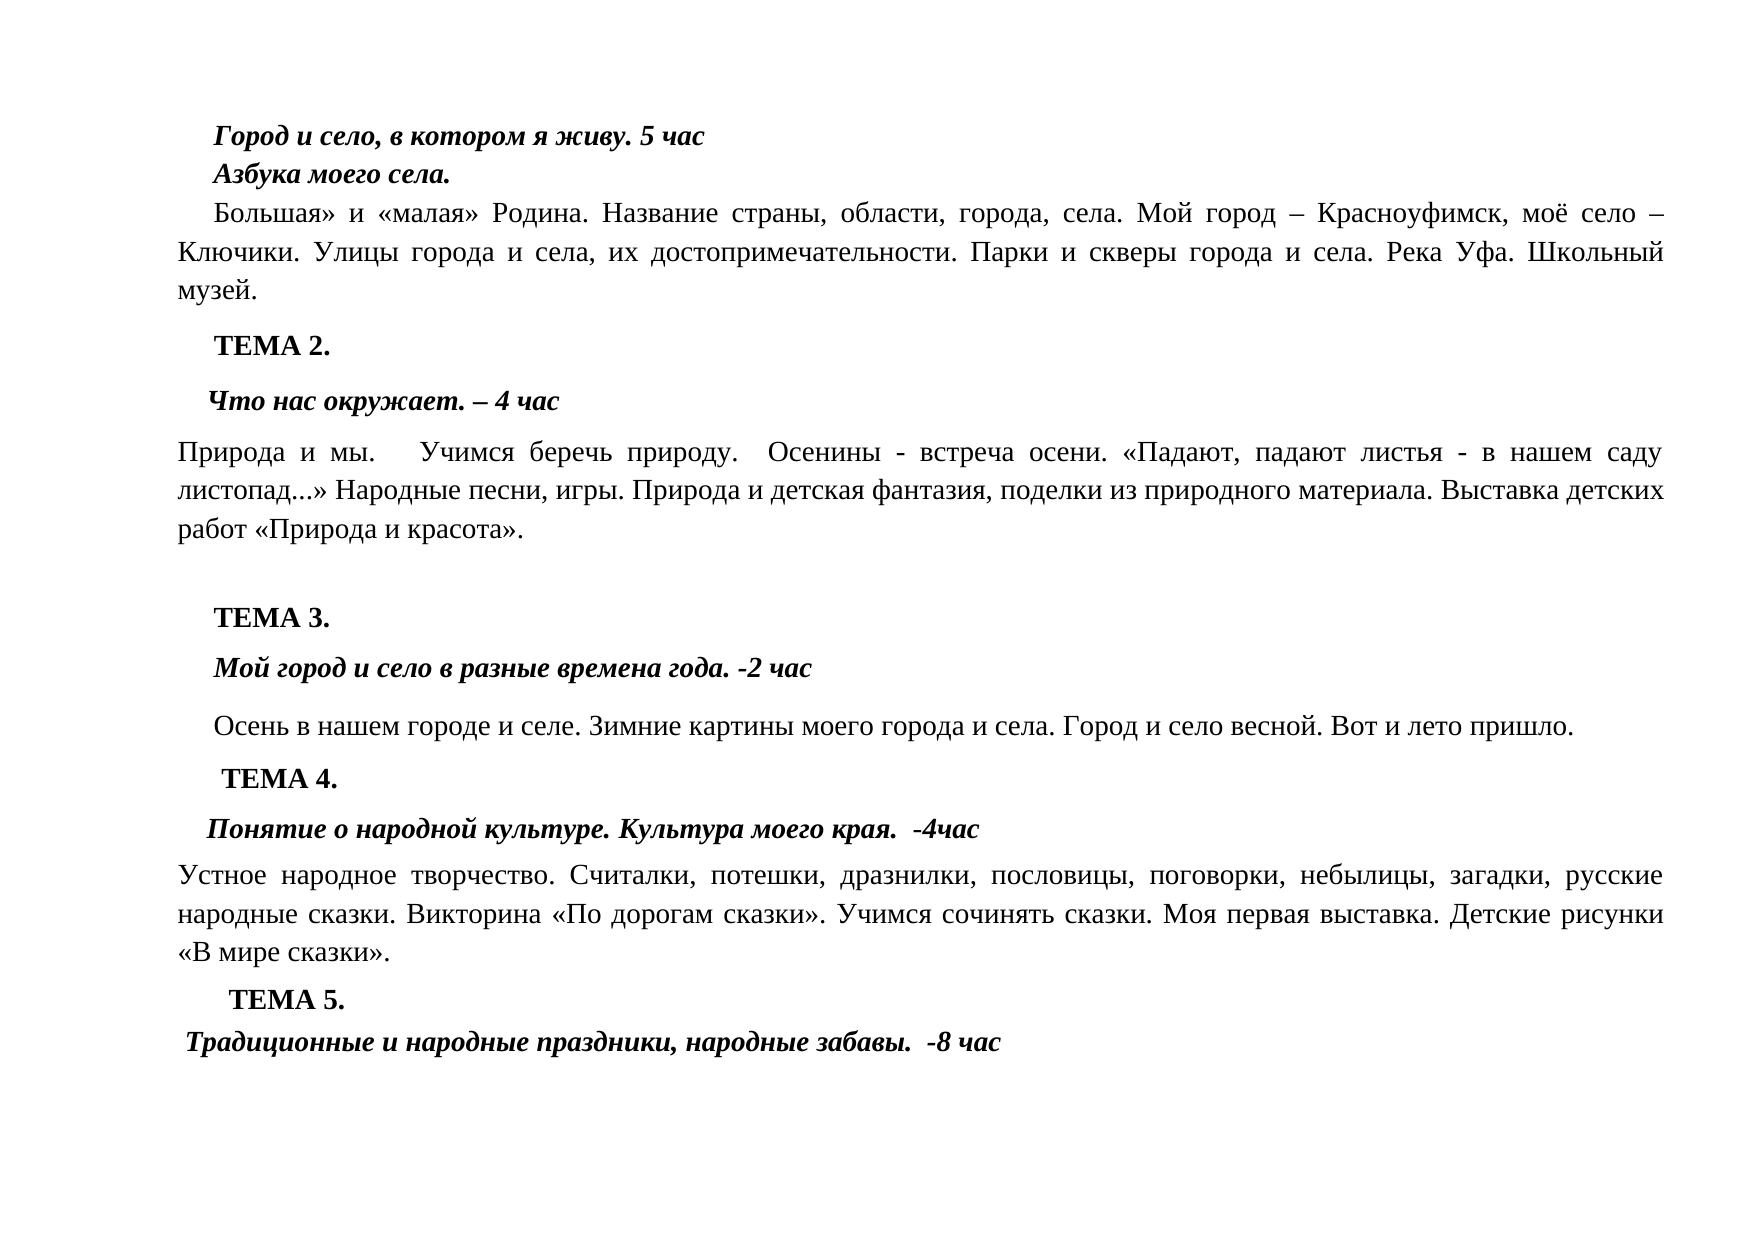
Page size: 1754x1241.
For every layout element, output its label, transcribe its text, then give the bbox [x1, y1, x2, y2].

text ТЕМА 5. [177, 987, 1665, 1015]
text Традиционные и народные праздники, народные забавы. -8 час [177, 1029, 1665, 1057]
text Город и село, в котором я живу. 5 час [177, 118, 1665, 152]
text Большая» и «малая» Родина. Название страны, области, города, села. Мой город – Красноуфимск, моё село – Ключики. Улицы города и села, их достопримечательности. Парки и скверы города и села. Река Уфа. Школьный музей. [177, 195, 1665, 306]
text Устное народное творчество. Считалки, потешки, дразнилки, пословицы, поговорки, небылицы, загадки, русские народные сказки. Викторина «По дорогам сказки». Учимся сочинять сказки. Моя первая выставка. Детские рисунки «В мире сказки». [177, 857, 1665, 968]
text ТЕМА 4. [177, 762, 1665, 795]
text ТЕМА 3. [177, 608, 1665, 633]
text Понятие о народной культуре. Культура моего края. -4час [177, 811, 1665, 844]
text Азбука моего села. [177, 157, 1665, 190]
text ТЕМА 2. [177, 328, 1665, 361]
text Природа и мы. Учимся беречь природу. Осенины - встреча осени. «Падают, падают листья - в нашем саду листопад...» Народные песни, игры. Природа и детская фантазия, поделки из природного материала. Выставка детских работ «Природа и красота». [177, 434, 1665, 544]
text Что нас окружает. – 4 час [177, 383, 1665, 417]
text Мой город и село в разные времена года. -2 час [177, 658, 1665, 683]
text Осень в нашем городе и селе. Зимние картины моего города и села. Город и село весной. Вот и лето пришло. [177, 708, 1665, 741]
